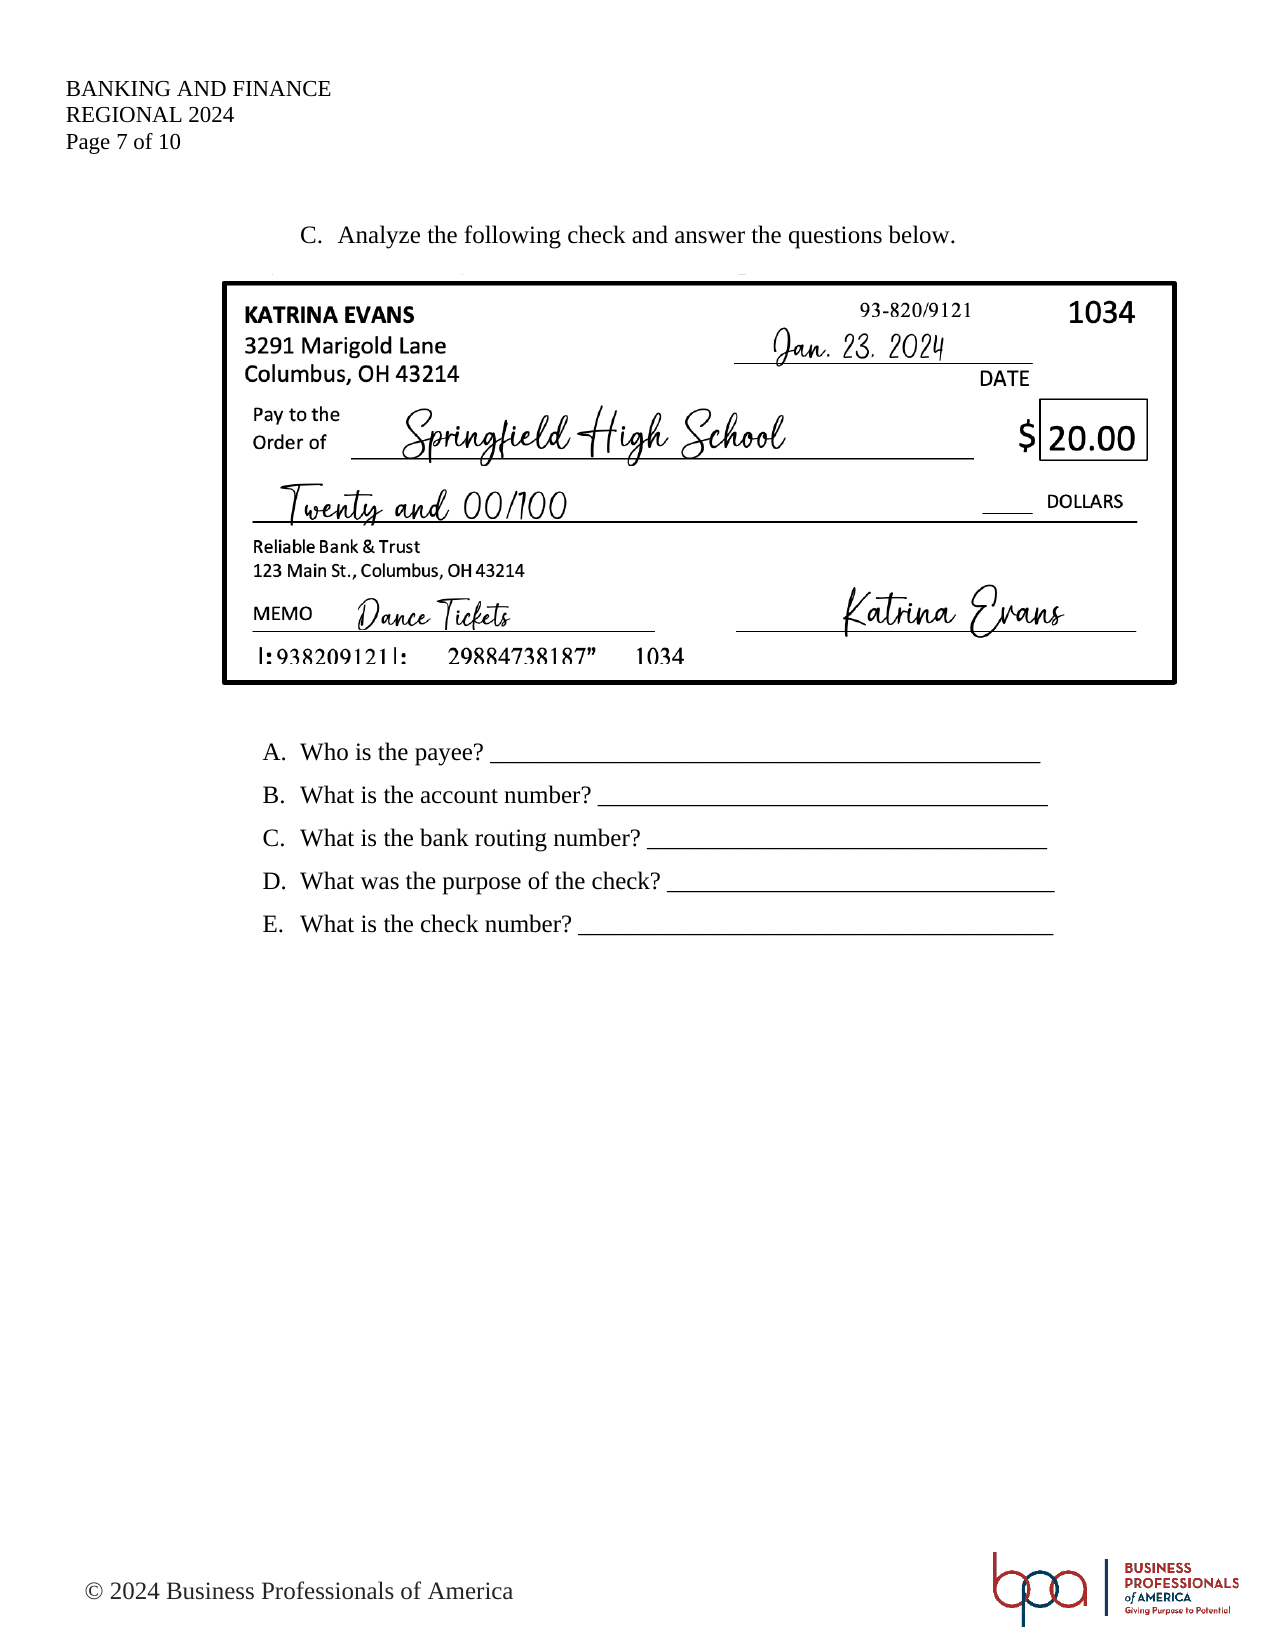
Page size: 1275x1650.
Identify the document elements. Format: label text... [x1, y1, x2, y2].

list What is the account number? ____________________________________ [262, 780, 1209, 809]
list Who is the payee? ____________________________________________ [262, 737, 1209, 766]
list Analyze the following check and answer the questions below. [300, 221, 1209, 249]
picture [993, 1552, 1239, 1627]
list What was the purpose of the check? _______________________________ [262, 866, 1209, 895]
list What is the bank routing number? ________________________________ [262, 823, 1209, 852]
picture [213, 274, 1189, 695]
list What is the check number? ______________________________________ [262, 909, 1209, 938]
